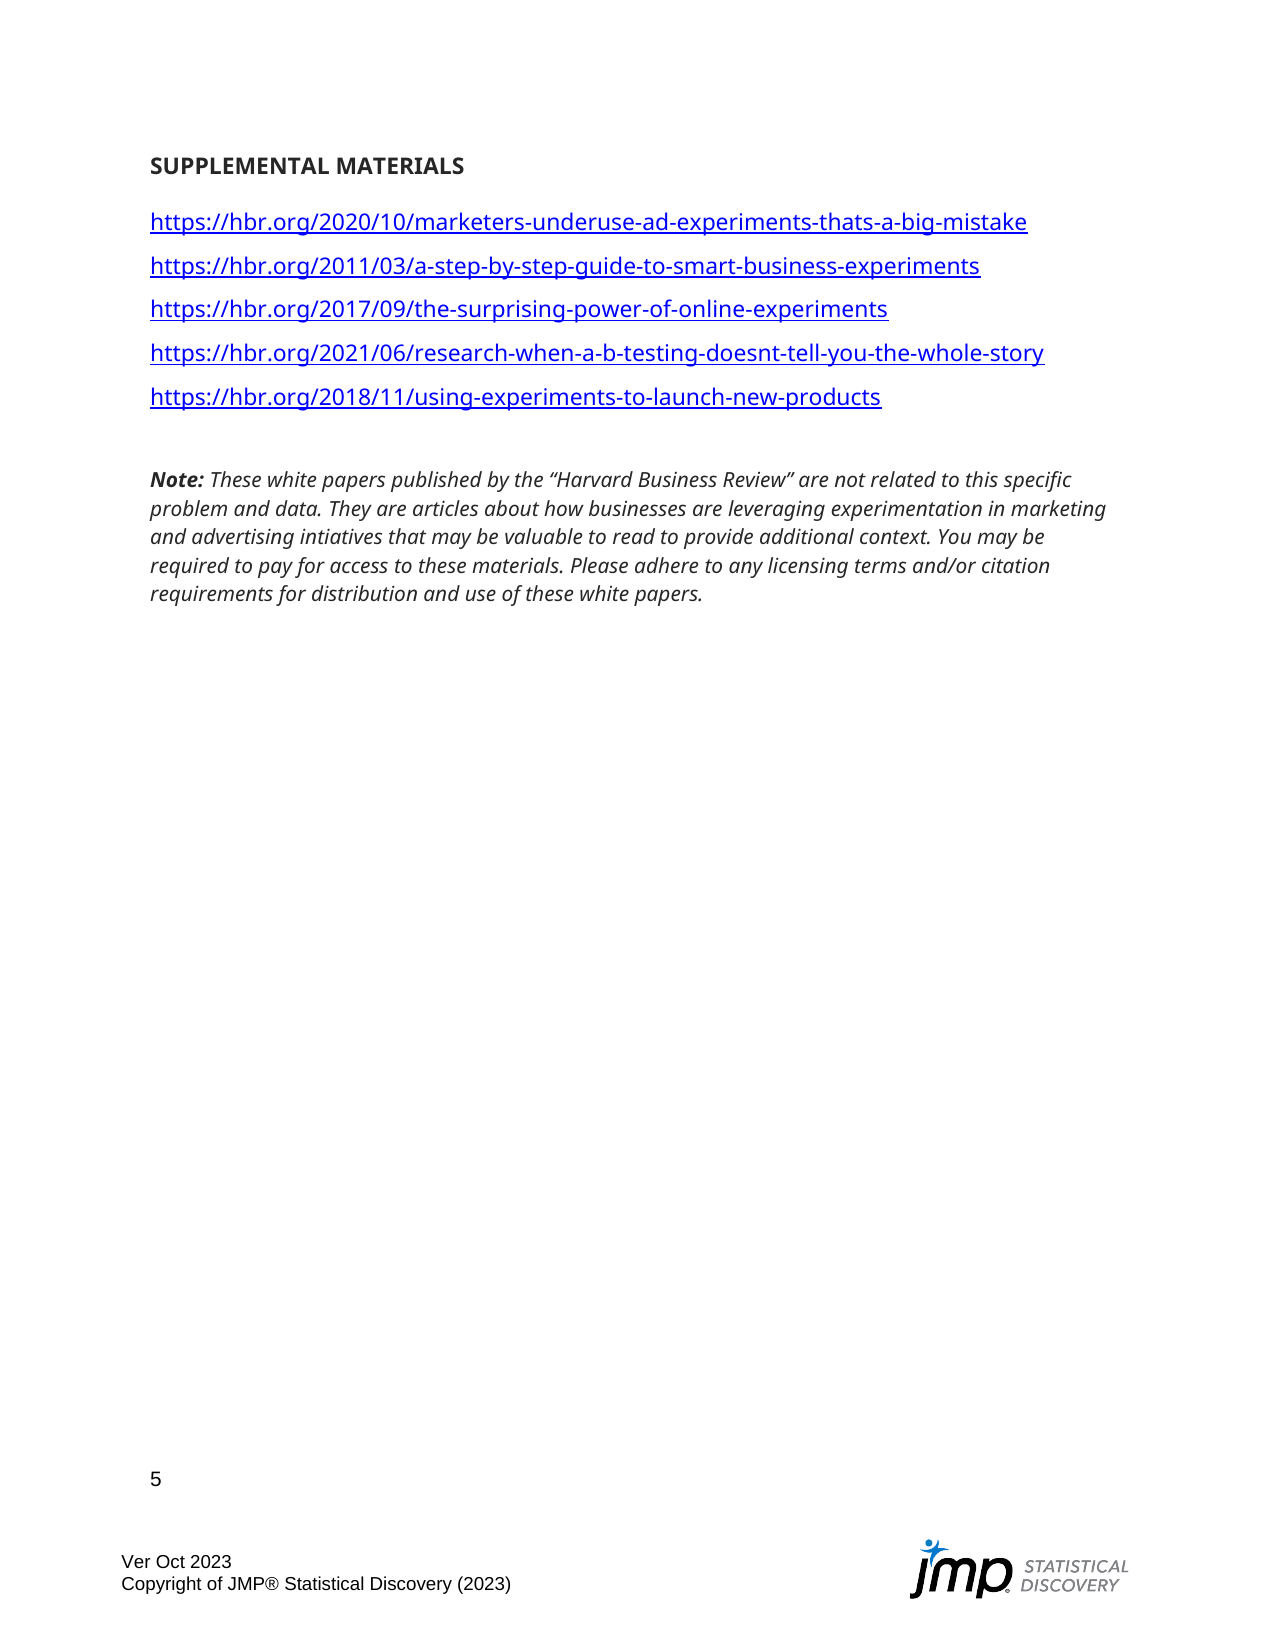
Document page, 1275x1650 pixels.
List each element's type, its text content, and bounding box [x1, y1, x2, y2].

text https://hbr.org/2021/06/research-when-a-b-testing-doesnt-tell-you-the-whole-story [150, 337, 1125, 368]
text https://hbr.org/2018/11/using-experiments-to-launch-new-products [150, 381, 1125, 412]
text Note: These white papers published by the “Harvard Business Review” are not related to this specific problem and data. They are articles about how businesses are leveraging experimentation in marketing and advertising intiatives that may be valuable to read to provide additional context. You may be required to pay for access to these materials. Please adhere to any licensing terms and/or citation requirements for distribution and use of these white papers. [150, 466, 1125, 608]
text https://hbr.org/2011/03/a-step-by-step-guide-to-smart-business-experiments [150, 249, 1125, 281]
picture [909, 1539, 1129, 1599]
text https://hbr.org/2020/10/marketers-underuse-ad-experiments-thats-a-big-mistake [150, 206, 1125, 237]
text https://hbr.org/2017/09/the-surprising-power-of-online-experiments [150, 293, 1125, 324]
title SUPPLEMENTAL MATERIALS [150, 149, 1125, 181]
